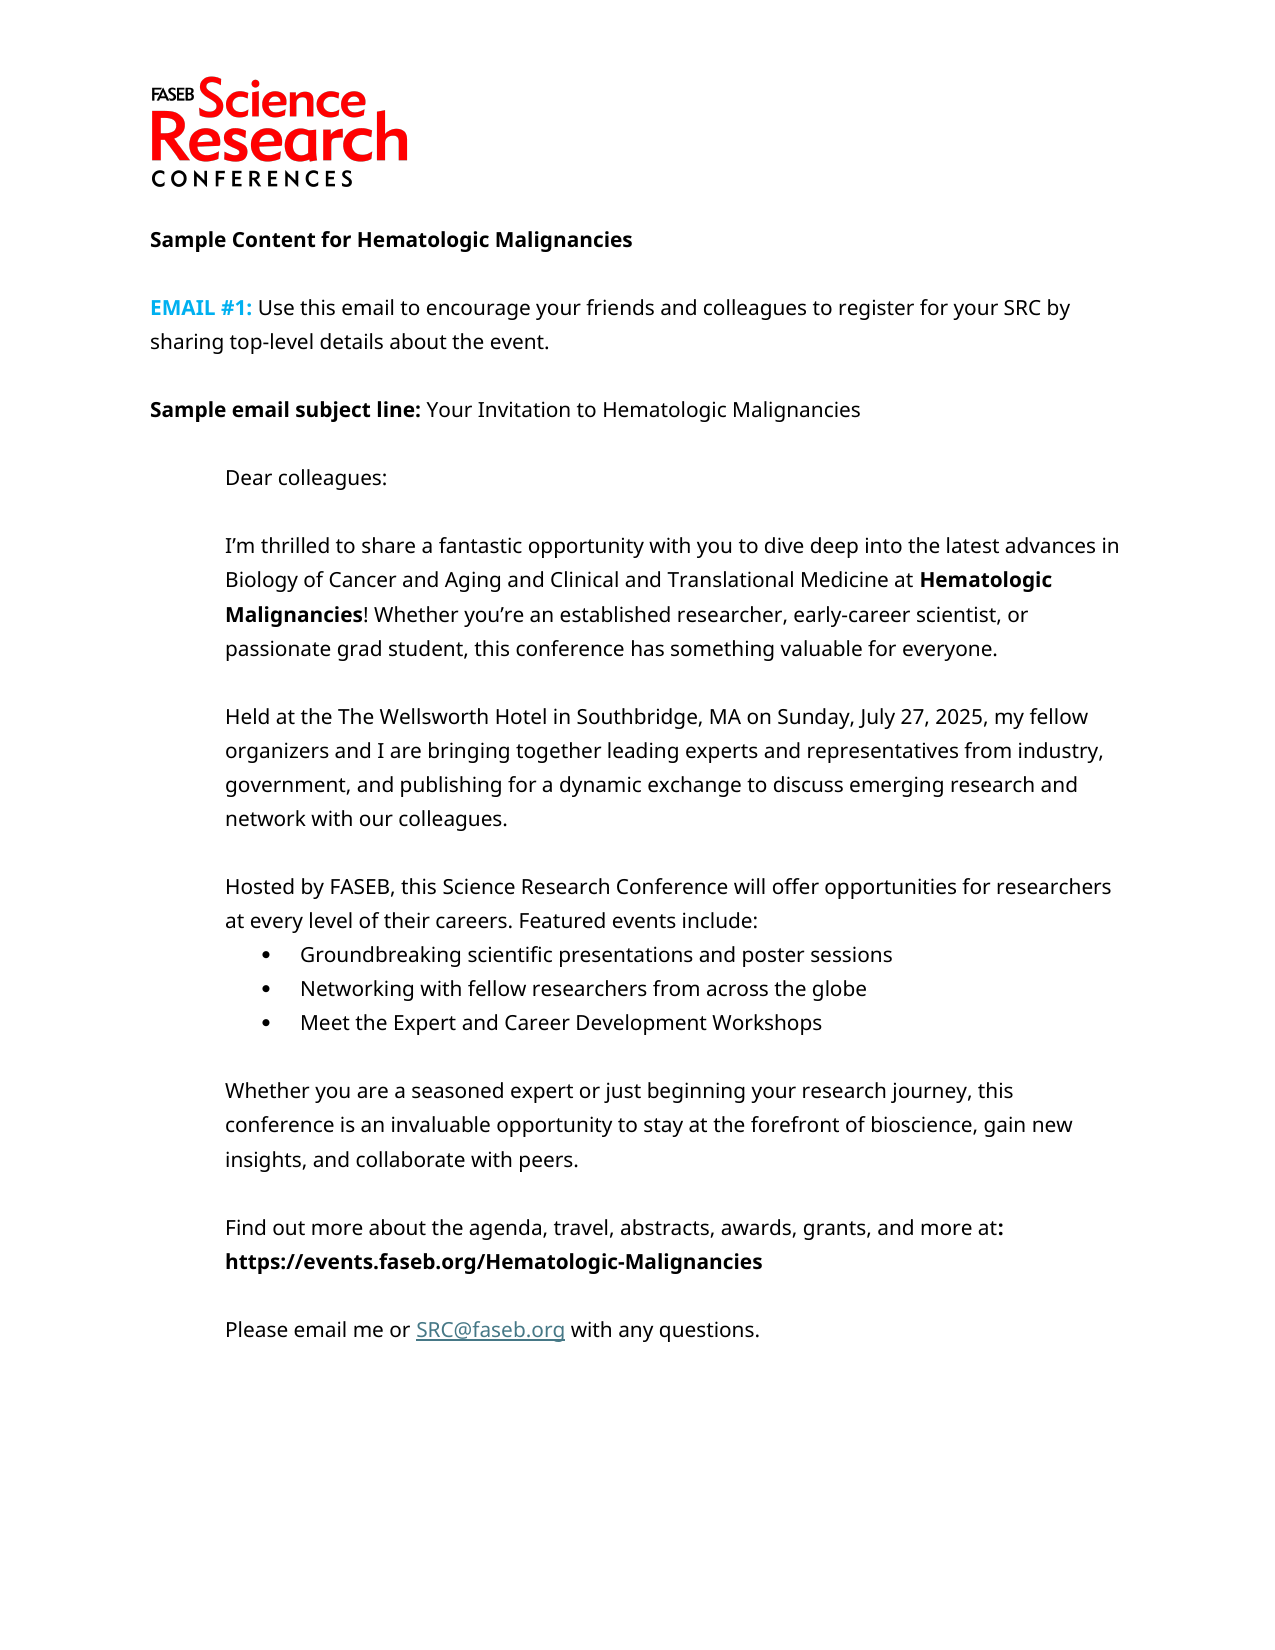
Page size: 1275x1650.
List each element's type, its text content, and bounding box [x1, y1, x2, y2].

text Dear colleagues: [225, 463, 1125, 492]
text Sample email subject line: Your Invitation to Hematologic Malignancies [150, 395, 1125, 458]
text https://events.faseb.org/Hematologic-Malignancies [225, 1247, 1125, 1275]
list Meet the Expert and Career Development Workshops [262, 1008, 1125, 1037]
text Hosted by FASEB, this Science Research Conference will offer opportunities for researchers at every level of their careers. Featured events include: [225, 872, 1125, 935]
text I’m thrilled to share a fantastic opportunity with you to dive deep into the latest advances in Biology of Cancer and Aging and Clinical and Translational Medicine at Hematologic Malignancies! Whether you’re an established researcher, early-career scientist, or passionate grad student, this conference has something valuable for everyone. [225, 532, 1125, 662]
text Find out more about the agenda, travel, abstracts, awards, grants, and more at: [225, 1213, 1125, 1241]
list Groundbreaking scientific presentations and poster sessions [262, 940, 1125, 969]
text Whether you are a seasoned expert or just beginning your research journey, this conference is an invaluable opportunity to stay at the forefront of bioscience, gain new insights, and collaborate with peers. [225, 1077, 1125, 1173]
list Networking with fellow researchers from across the globe [262, 974, 1125, 1003]
picture [150, 75, 408, 189]
text Sample Content for Hematologic Malignancies [150, 225, 1125, 253]
text Held at the The Wellsworth Hotel in Southbridge, MA on Sunday, July 27, 2025, my fellow organizers and I are bringing together leading experts and representatives from industry, government, and publishing for a dynamic exchange to discuss emerging research and network with our colleagues. [225, 702, 1125, 832]
text Please email me or SRC@faseb.org with any questions. [225, 1315, 1125, 1343]
text EMAIL #1: Use this email to encourage your friends and colleagues to register for your SRC by sharing top-level details about the event. [150, 293, 1125, 356]
